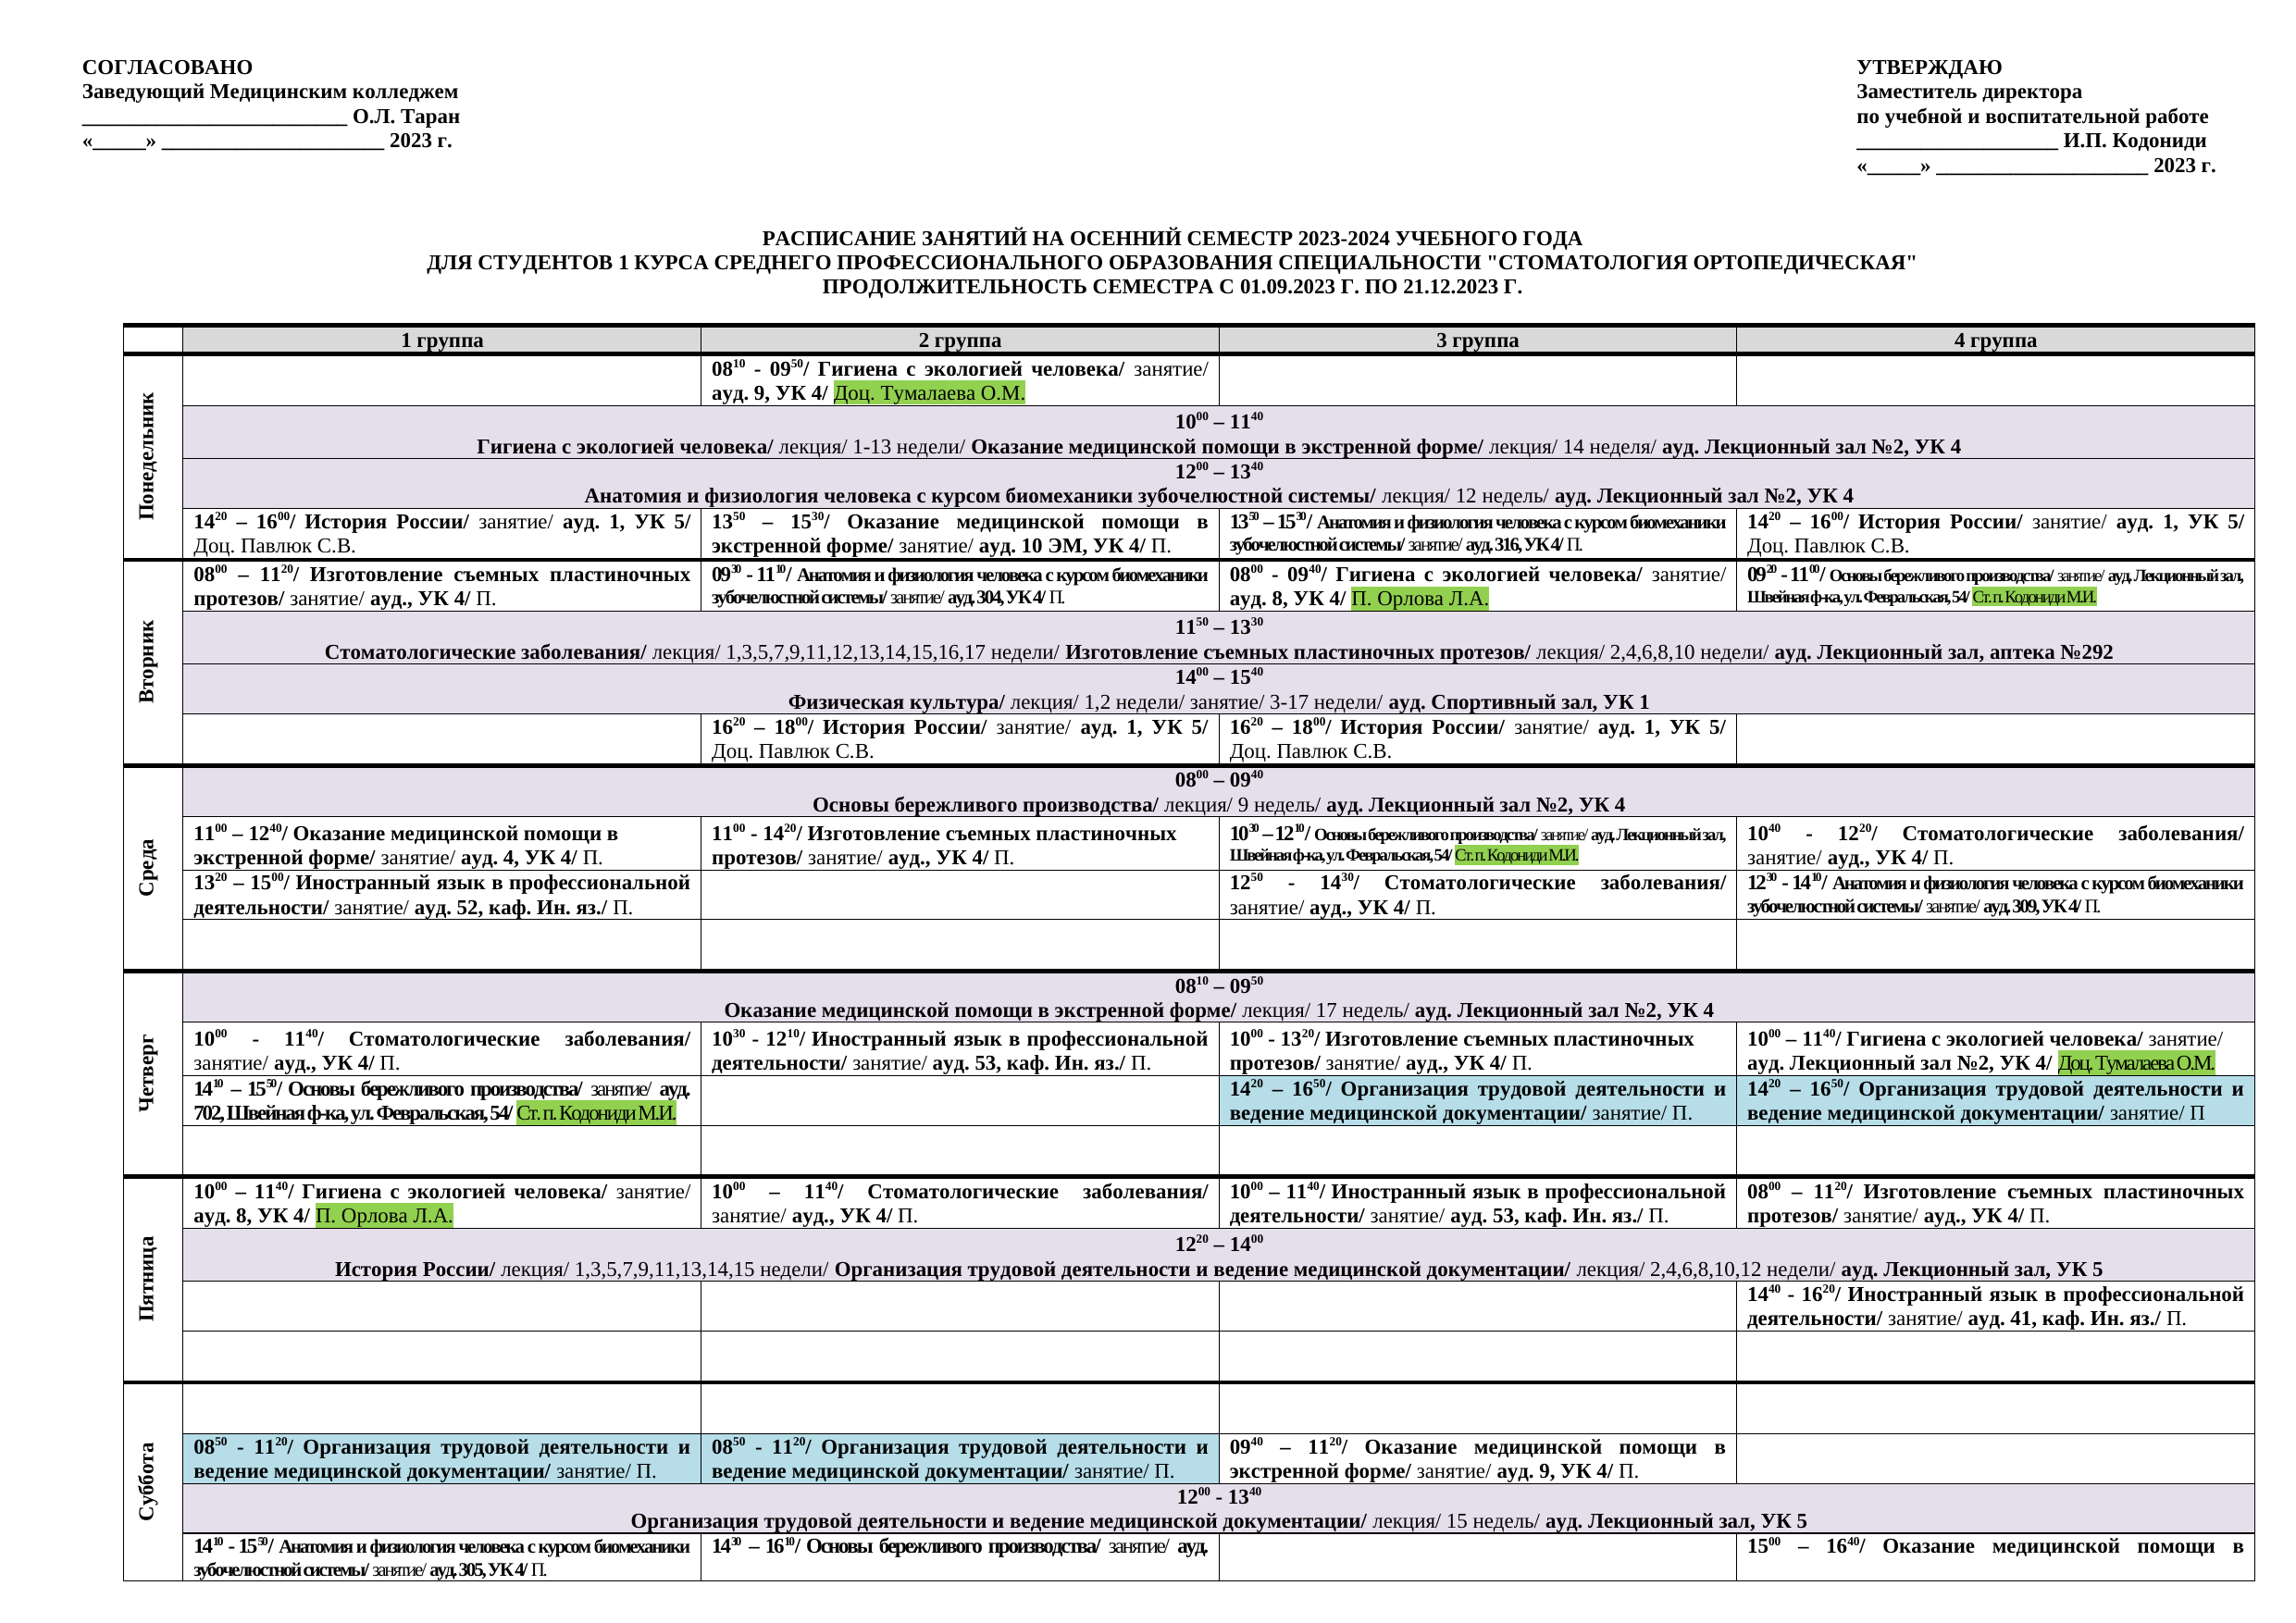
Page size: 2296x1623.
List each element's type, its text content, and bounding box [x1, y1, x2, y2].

table_cell 1400 – 1540 Физическая культура/ лекция/ 1,2 недели/ занятие/ 3-17 недели/ ауд. Спортивный зал, УК 1 [183, 664, 2254, 713]
table_header [124, 328, 182, 352]
table_cell 1000 – 1140/ Иностранный язык в профессиональной деятельности/ занятие/ ауд. 53, каф. Ин. яз./ П. [1220, 1179, 1736, 1228]
table_cell Понедельник [124, 356, 182, 557]
table_cell [1737, 356, 2254, 404]
table_cell [1220, 1332, 1736, 1381]
table_cell 1620 – 1800/ История России/ занятие/ ауд. 1, УК 5/ Доц. Павлюк С.В. [1220, 714, 1736, 763]
table_header 3 группа [1220, 328, 1736, 352]
table_cell 1030 – 1210/ Основы бережливого производства/ занятие/ ауд. Лекционный зал, Швейная ф-ка, ул. Февральская, 54/ Ст. п. Кодониди М.И. [1220, 817, 1736, 869]
table_cell [1220, 1534, 1736, 1580]
table_cell 1220 – 1400 История России/ лекция/ 1,3,5,7,9,11,13,14,15 недели/ Организация трудовой деятельности и ведение медицинской документации/ лекция/ 2,4,6,8,10,12 недели/ ауд. Лекционный зал, УК 5 [183, 1229, 2254, 1281]
table_header 2 группа [701, 328, 1219, 352]
table_cell 1440 - 1620/ Иностранный язык в профессиональной деятельности/ занятие/ ауд. 41, каф. Ин. яз./ П. [1737, 1282, 2254, 1331]
table_cell 1420 – 1650/ Организация трудовой деятельности и ведение медицинской документации/ занятие/ П [1737, 1076, 2254, 1125]
table_cell [701, 1384, 1219, 1433]
table_cell [1737, 920, 2254, 969]
table_cell [1737, 1434, 2254, 1483]
table_cell 0920 - 1100/ Основы бережливого производства/ занятие/ ауд. Лекционный зал, Швейная ф-ка, ул. Февральская, 54/ Ст. п. Кодониди М.И. [1737, 562, 2254, 611]
table_cell 0800 - 0940/ Гигиена с экологией человека/ занятие/ ауд. 8, УК 4/ П. Орлова Л.А. [1220, 562, 1736, 611]
text СОГЛАСОВАНО УТВЕРЖДАЮ [82, 55, 2268, 80]
table_cell 1420 – 1600/ История России/ занятие/ ауд. 1, УК 5/ Доц. Павлюк С.В. [183, 509, 701, 557]
table_cell 1250 - 1430/ Стоматологические заболевания/ занятие/ ауд., УК 4/ П. [1220, 871, 1736, 919]
table_cell [701, 1332, 1219, 1381]
table_cell [1220, 1126, 1736, 1174]
table_cell 1350 – 1530/ Оказание медицинской помощи в экстренной форме/ занятие/ ауд. 10 ЭМ, УК 4/ П. [701, 509, 1219, 557]
table_cell [701, 1126, 1219, 1174]
text Заведующий Медицинским колледжем Заместитель директора [82, 80, 2268, 104]
table_cell [183, 714, 701, 763]
table_cell 1230 - 1410/ Анатомия и физиология человека с курсом биомеханики зубочелюстной системы/ занятие/ ауд. 309, УК 4/ П. [1737, 871, 2254, 919]
table_cell 1410 – 1550/ Основы бережливого производства/ занятие/ ауд. 702, Швейная ф-ка, ул. Февральская, 54/ Ст. п. Кодониди М.И. [183, 1076, 701, 1125]
table_cell [1220, 1384, 1736, 1433]
table_cell 1320 – 1500/ Иностранный язык в профессиональной деятельности/ занятие/ ауд. 52, каф. Ин. яз./ П. [183, 871, 701, 919]
table_header 1 группа [183, 328, 701, 352]
table_cell 1000 – 1140/ Гигиена с экологией человека/ занятие/ ауд. Лекционный зал №2, УК 4/ Доц. Тумалаева О.М. [1737, 1022, 2254, 1075]
table_cell [1220, 356, 1736, 404]
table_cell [183, 1534, 701, 1580]
table_cell 0810 – 0950 Оказание медицинской помощи в экстренной форме/ лекция/ 17 недель/ ауд. Лекционный зал №2, УК 4 [183, 973, 2254, 1022]
table_cell 0940 – 1120/ Оказание медицинской помощи в экстренной форме/ занятие/ ауд. 9, УК 4/ П. [1220, 1434, 1736, 1483]
table_cell 1000 - 1140/ Стоматологические заболевания/ занятие/ ауд., УК 4/ П. [183, 1022, 701, 1075]
table_cell Пятница [124, 1179, 182, 1381]
table_cell [701, 871, 1219, 919]
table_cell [1737, 1534, 2254, 1580]
text ДЛЯ СТУДЕНТОВ 1 КУРСА СРЕДНЕГО ПРОФЕССИОНАЛЬНОГО ОБРАЗОВАНИЯ СПЕЦИАЛЬНОСТИ "СТОМАТОЛОГИЯ ОРТОПЕДИЧЕСКАЯ" [82, 250, 2268, 274]
table_cell [1220, 1282, 1736, 1331]
table_cell 0800 – 1120/ Изготовление съемных пластиночных протезов/ занятие/ ауд., УК 4/ П. [1737, 1179, 2254, 1228]
text «_____» ____________________ 2023 г. [1856, 152, 2268, 177]
table_cell 1350 – 1530/ Анатомия и физиология человека с курсом биомеханики зубочелюстной системы/ занятие/ ауд. 316, УК 4/ П. [1220, 509, 1736, 557]
table_cell 0810 - 0950/ Гигиена с экологией человека/ занятие/ ауд. 9, УК 4/ Доц. Тумалаева О.М. [701, 356, 1219, 404]
table_cell 1040 - 1220/ Стоматологические заболевания/ занятие/ ауд., УК 4/ П. [1737, 817, 2254, 869]
table_cell [701, 920, 1219, 969]
table_cell Четверг [124, 973, 182, 1174]
table_cell 1000 – 1140/ Стоматологические заболевания/ занятие/ ауд., УК 4/ П. [701, 1179, 1219, 1228]
table_cell Суббота [124, 1384, 182, 1580]
table_cell 1200 - 1340 Организация трудовой деятельности и ведение медицинской документации/ лекция/ 15 недель/ ауд. Лекционный зал, УК 5 [183, 1484, 2254, 1532]
table_cell [701, 1282, 1219, 1331]
table_cell 1620 – 1800/ История России/ занятие/ ауд. 1, УК 5/ Доц. Павлюк С.В. [701, 714, 1219, 763]
table_cell 1430 – 1610/ Основы бережливого производства/ занятие/ ауд. 706, Швейная ф-ка, ул. Февральская, 54/ Ст. п. Кодониди М.И. [701, 1534, 1219, 1580]
table_cell 1100 - 1420/ Изготовление съемных пластиночных протезов/ занятие/ ауд., УК 4/ П. [701, 817, 1219, 869]
table_cell 1000 – 1140/ Гигиена с экологией человека/ занятие/ ауд. 8, УК 4/ П. Орлова Л.А. [183, 1179, 701, 1228]
table_cell 1420 – 1650/ Организация трудовой деятельности и ведение медицинской документации/ занятие/ П. [1220, 1076, 1736, 1125]
table_cell 1000 - 1320/ Изготовление съемных пластиночных протезов/ занятие/ ауд., УК 4/ П. [1220, 1022, 1736, 1075]
table_cell [1737, 714, 2254, 763]
table_cell [183, 1282, 701, 1331]
table_cell [1737, 1332, 2254, 1381]
table_cell 0930 - 1110/ Анатомия и физиология человека с курсом биомеханики зубочелюстной системы/ занятие/ ауд. 304, УК 4/ П. [701, 562, 1219, 611]
table_cell [1737, 1126, 2254, 1174]
text «_____» _____________________ 2023 г. ___________________ И.П. Кодониди [82, 128, 2268, 152]
table_cell 1420 – 1600/ История России/ занятие/ ауд. 1, УК 5/ Доц. Павлюк С.В. [1737, 509, 2254, 557]
text ПРОДОЛЖИТЕЛЬНОСТЬ СЕМЕСТРА С 01.09.2023 Г. ПО 21.12.2023 Г. [82, 274, 2268, 299]
table_cell [183, 1332, 701, 1381]
table_header 4 группа [1737, 328, 2254, 352]
table_cell [183, 356, 701, 404]
table_cell 0800 – 1120/ Изготовление съемных пластиночных протезов/ занятие/ ауд., УК 4/ П. [183, 562, 701, 611]
text РАСПИСАНИЕ ЗАНЯТИЙ НА ОСЕННИЙ СЕМЕСТР 2023-2024 УЧЕБНОГО ГОДА [82, 226, 2268, 250]
table_cell [183, 920, 701, 969]
table_cell 0800 – 0940 Основы бережливого производства/ лекция/ 9 недель/ ауд. Лекционный зал №2, УК 4 [183, 768, 2254, 816]
table_cell 1030 - 1210/ Иностранный язык в профессиональной деятельности/ занятие/ ауд. 53, каф. Ин. яз./ П. [701, 1022, 1219, 1075]
text _________________________ О.Л. Таран по учебной и воспитательной работе [82, 104, 2268, 128]
table_cell 1000 – 1140 Гигиена с экологией человека/ лекция/ 1-13 недели/ Оказание медицинской помощи в экстренной форме/ лекция/ 14 неделя/ ауд. Лекционный зал №2, УК 4 [183, 406, 2254, 458]
table_cell Вторник [124, 562, 182, 763]
table_cell [701, 1076, 1219, 1125]
table_cell 1200 – 1340 Анатомия и физиология человека с курсом биомеханики зубочелюстной системы/ лекция/ 12 недель/ ауд. Лекционный зал №2, УК 4 [183, 459, 2254, 508]
table_cell 0850 - 1120/ Организация трудовой деятельности и ведение медицинской документации/ занятие/ П. [701, 1434, 1219, 1483]
table_cell 1150 – 1330 Стоматологические заболевания/ лекция/ 1,3,5,7,9,11,12,13,14,15,16,17 недели/ Изготовление съемных пластиночных протезов/ лекция/ 2,4,6,8,10 недели/ ауд. Лекционный зал, аптека №292 [183, 612, 2254, 663]
table_cell [183, 1384, 701, 1433]
table_cell 1100 – 1240/ Оказание медицинской помощи в экстренной форме/ занятие/ ауд. 4, УК 4/ П. [183, 817, 701, 869]
table_cell [1737, 1384, 2254, 1433]
table_cell [183, 1126, 701, 1174]
table_cell [1220, 920, 1736, 969]
table_cell 0850 - 1120/ Организация трудовой деятельности и ведение медицинской документации/ занятие/ П. [183, 1434, 701, 1483]
table_cell Среда [124, 768, 182, 969]
